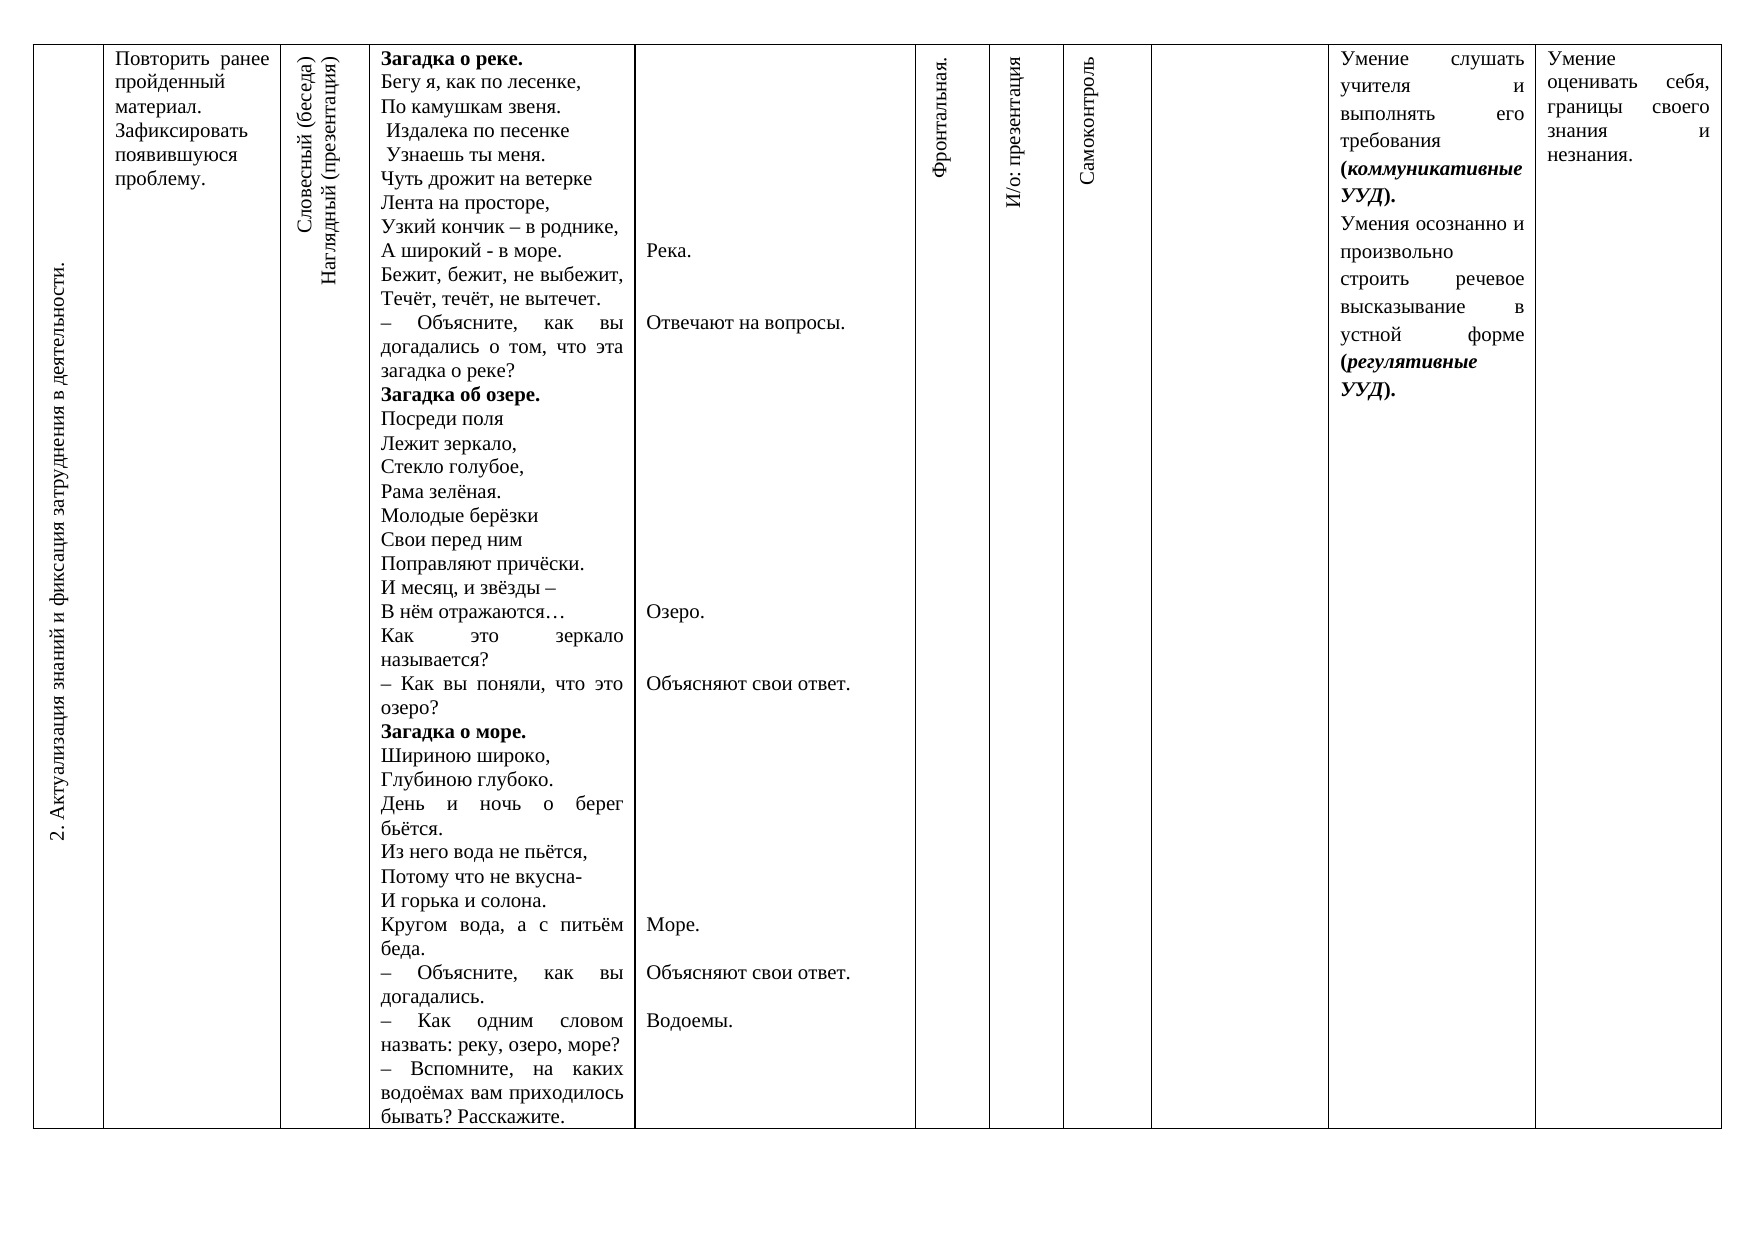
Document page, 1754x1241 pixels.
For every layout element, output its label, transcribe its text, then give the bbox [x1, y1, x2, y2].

table_cell Река. Отвечают на вопросы. Озеро. Объясняют свои ответ. Море. Объясняют свои ответ. Водоемы. [636, 45, 915, 1128]
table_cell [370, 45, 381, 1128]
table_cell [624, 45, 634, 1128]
table_cell [1152, 45, 1328, 1128]
table_cell Самоконтроль [1064, 45, 1151, 1128]
table_cell И/о: презентация [990, 45, 1063, 1128]
table_cell 2. Актуализация знаний и фиксация затруднения в деятельности. [34, 45, 103, 1128]
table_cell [1536, 45, 1721, 1128]
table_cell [1329, 45, 1535, 1128]
table_cell Повторить ранее пройденный материал. Зафиксировать появившуюся проблему. [104, 45, 280, 1128]
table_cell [281, 45, 369, 1128]
table_cell Фронтальная. [916, 45, 989, 1128]
